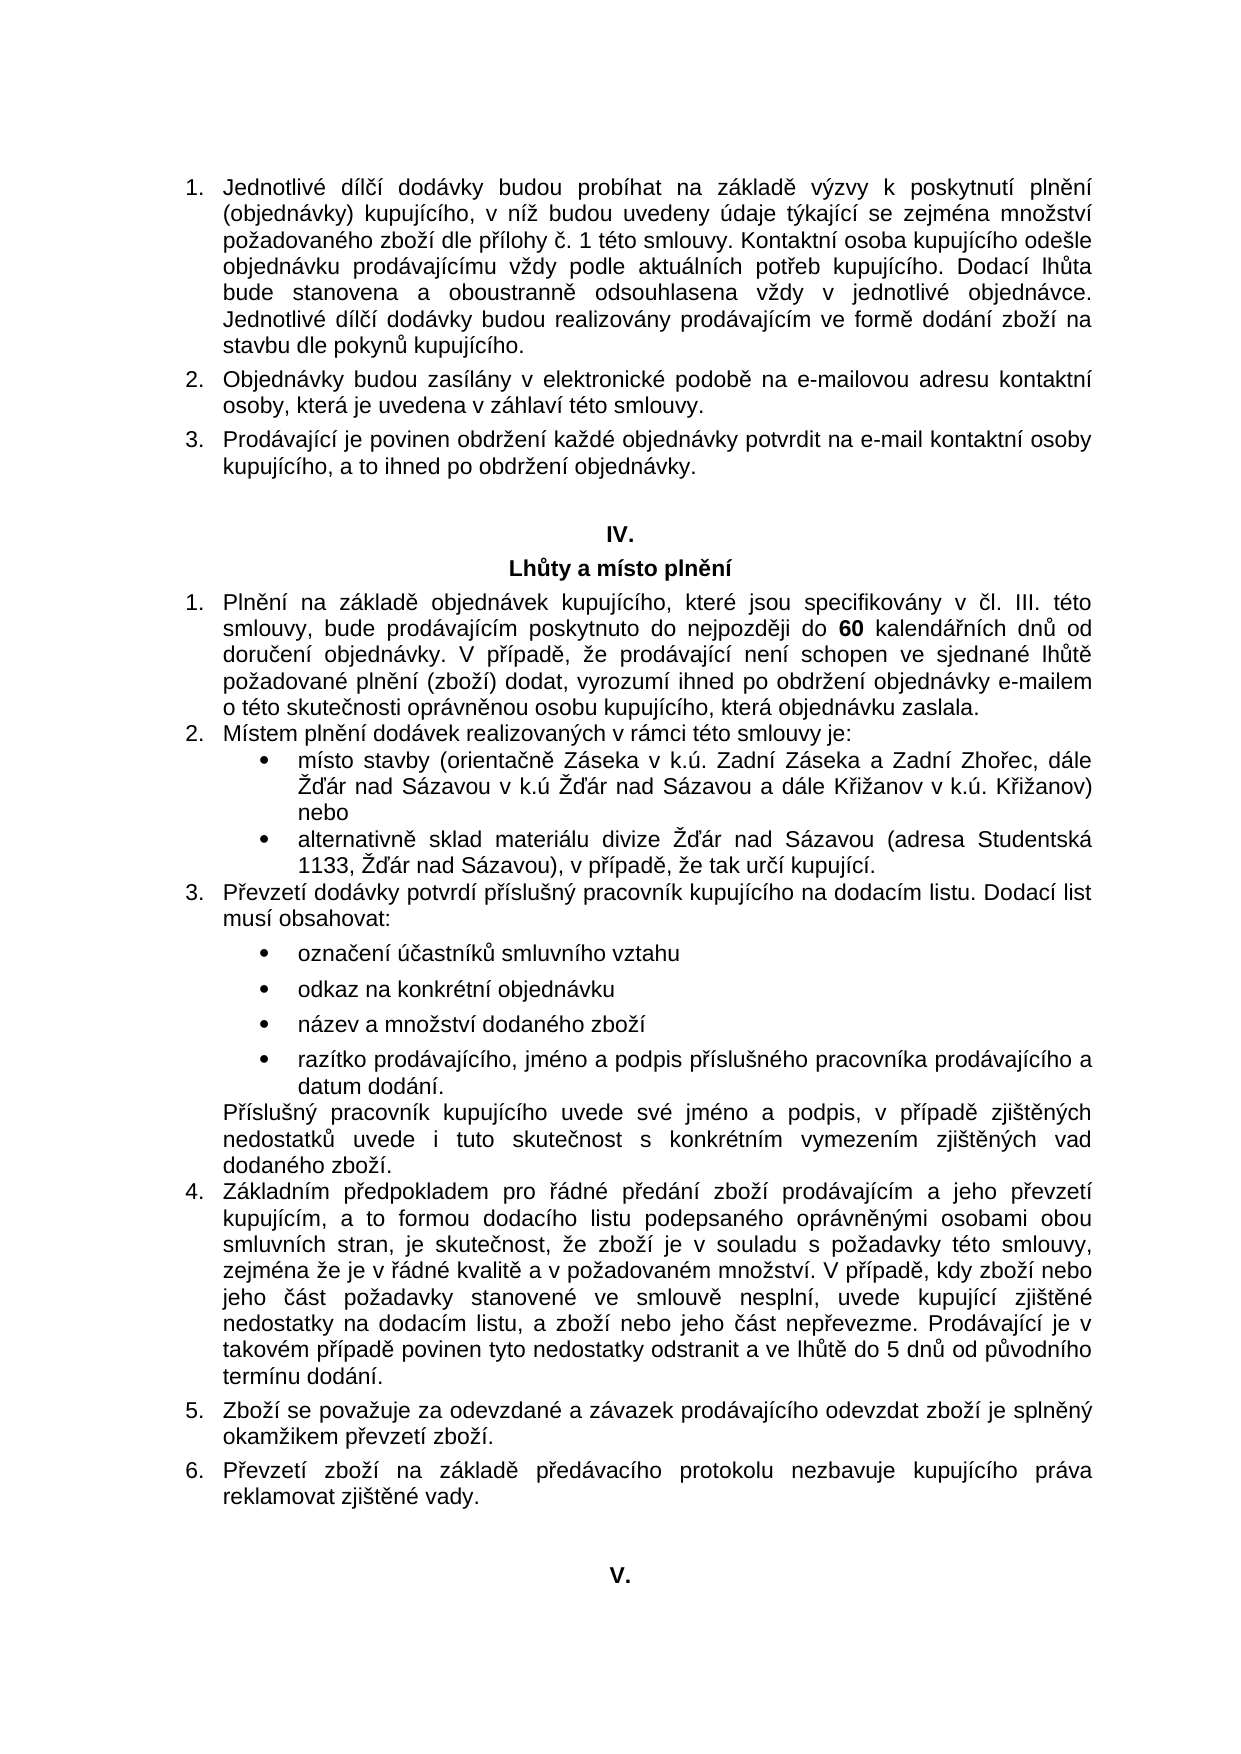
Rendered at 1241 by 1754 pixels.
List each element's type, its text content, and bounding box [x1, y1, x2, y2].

list Plnění na základě objednávek kupujícího, které jsou specifikovány v čl. III. této smlouvy, bude prodávajícím poskytnuto do nejpozději do 60 kalendářních dnů od doručení objednávky. V případě, že prodávající není schopen ve sjednané lhůtě požadované plnění (zboží) dodat, vyrozumí ihned po obdržení objednávky e-mailem o této skutečnosti oprávněnou osobu kupujícího, která objednávku zaslala. [185, 588, 1093, 720]
list Jednotlivé dílčí dodávky budou probíhat na základě výzvy k poskytnutí plnění (objednávky) kupujícího, v níž budou uvedeny údaje týkající se zejména množství požadovaného zboží dle přílohy č. 1 této smlouvy. Kontaktní osoba kupujícího odešle objednávku prodávajícímu vždy podle aktuálních potřeb kupujícího. Dodací lhůta bude stanovena a oboustranně odsouhlasena vždy v jednotlivé objednávce. Jednotlivé dílčí dodávky budou realizovány prodávajícím ve formě dodání zboží na stavbu dle pokynů kupujícího. [185, 174, 1093, 358]
text Příslušný pracovník kupujícího uvede své jméno a podpis, v případě zjištěných nedostatků uvede i tuto skutečnost s konkrétním vymezením zjištěných vad dodaného zboží. [223, 1099, 1093, 1178]
list alternativně sklad materiálu divize Žďár nad Sázavou (adresa Studentská 1133, Žďár nad Sázavou), v případě, že tak určí kupující. [260, 826, 1093, 878]
list Objednávky budou zasílány v elektronické podobě na e-mailovou adresu kontaktní osoby, která je uvedena v záhlaví této smlouvy. [185, 366, 1093, 419]
text IV. [148, 521, 1093, 547]
list razítko prodávajícího, jméno a podpis příslušného pracovníka prodávajícího a datum dodání. [260, 1046, 1093, 1099]
list Zboží se považuje za odevzdané a závazek prodávajícího odevzdat zboží je splněný okamžikem převzetí zboží. [185, 1397, 1093, 1449]
list Převzetí dodávky potvrdí příslušný pracovník kupujícího na dodacím listu. Dodací list musí obsahovat: [185, 878, 1093, 931]
text Lhůty a místo plnění [148, 554, 1093, 581]
list Převzetí zboží na základě předávacího protokolu nezbavuje kupujícího práva reklamovat zjištěné vady. [185, 1457, 1093, 1510]
list označení účastníků smluvního vztahu [260, 940, 1093, 967]
list místo stavby (orientačně Záseka v k.ú. Zadní Záseka a Zadní Zhořec, dále Žďár nad Sázavou v k.ú Žďár nad Sázavou a dále Křižanov v k.ú. Křižanov) nebo [260, 747, 1093, 826]
list Základním předpokladem pro řádné předání zboží prodávajícím a jeho převzetí kupujícím, a to formou dodacího listu podepsaného oprávněnými osobami obou smluvních stran, je skutečnost, že zboží je v souladu s požadavky této smlouvy, zejména že je v řádné kvalitě a v požadovaném množství. V případě, kdy zboží nebo jeho část požadavky stanovené ve smlouvě nesplní, uvede kupující zjištěné nedostatky na dodacím listu, a zboží nebo jeho část nepřevezme. Prodávající je v takovém případě povinen tyto nedostatky odstranit a ve lhůtě do 5 dnů od původního termínu dodání. [185, 1178, 1093, 1389]
list Místem plnění dodávek realizovaných v rámci této smlouvy je: [185, 720, 1093, 747]
list odkaz na konkrétní objednávku [260, 976, 1093, 1002]
list Prodávající je povinen obdržení každé objednávky potvrdit na e-mail kontaktní osoby kupujícího, a to ihned po obdržení objednávky. [185, 426, 1093, 479]
list název a množství dodaného zboží [260, 1011, 1093, 1037]
text V. [148, 1562, 1093, 1589]
